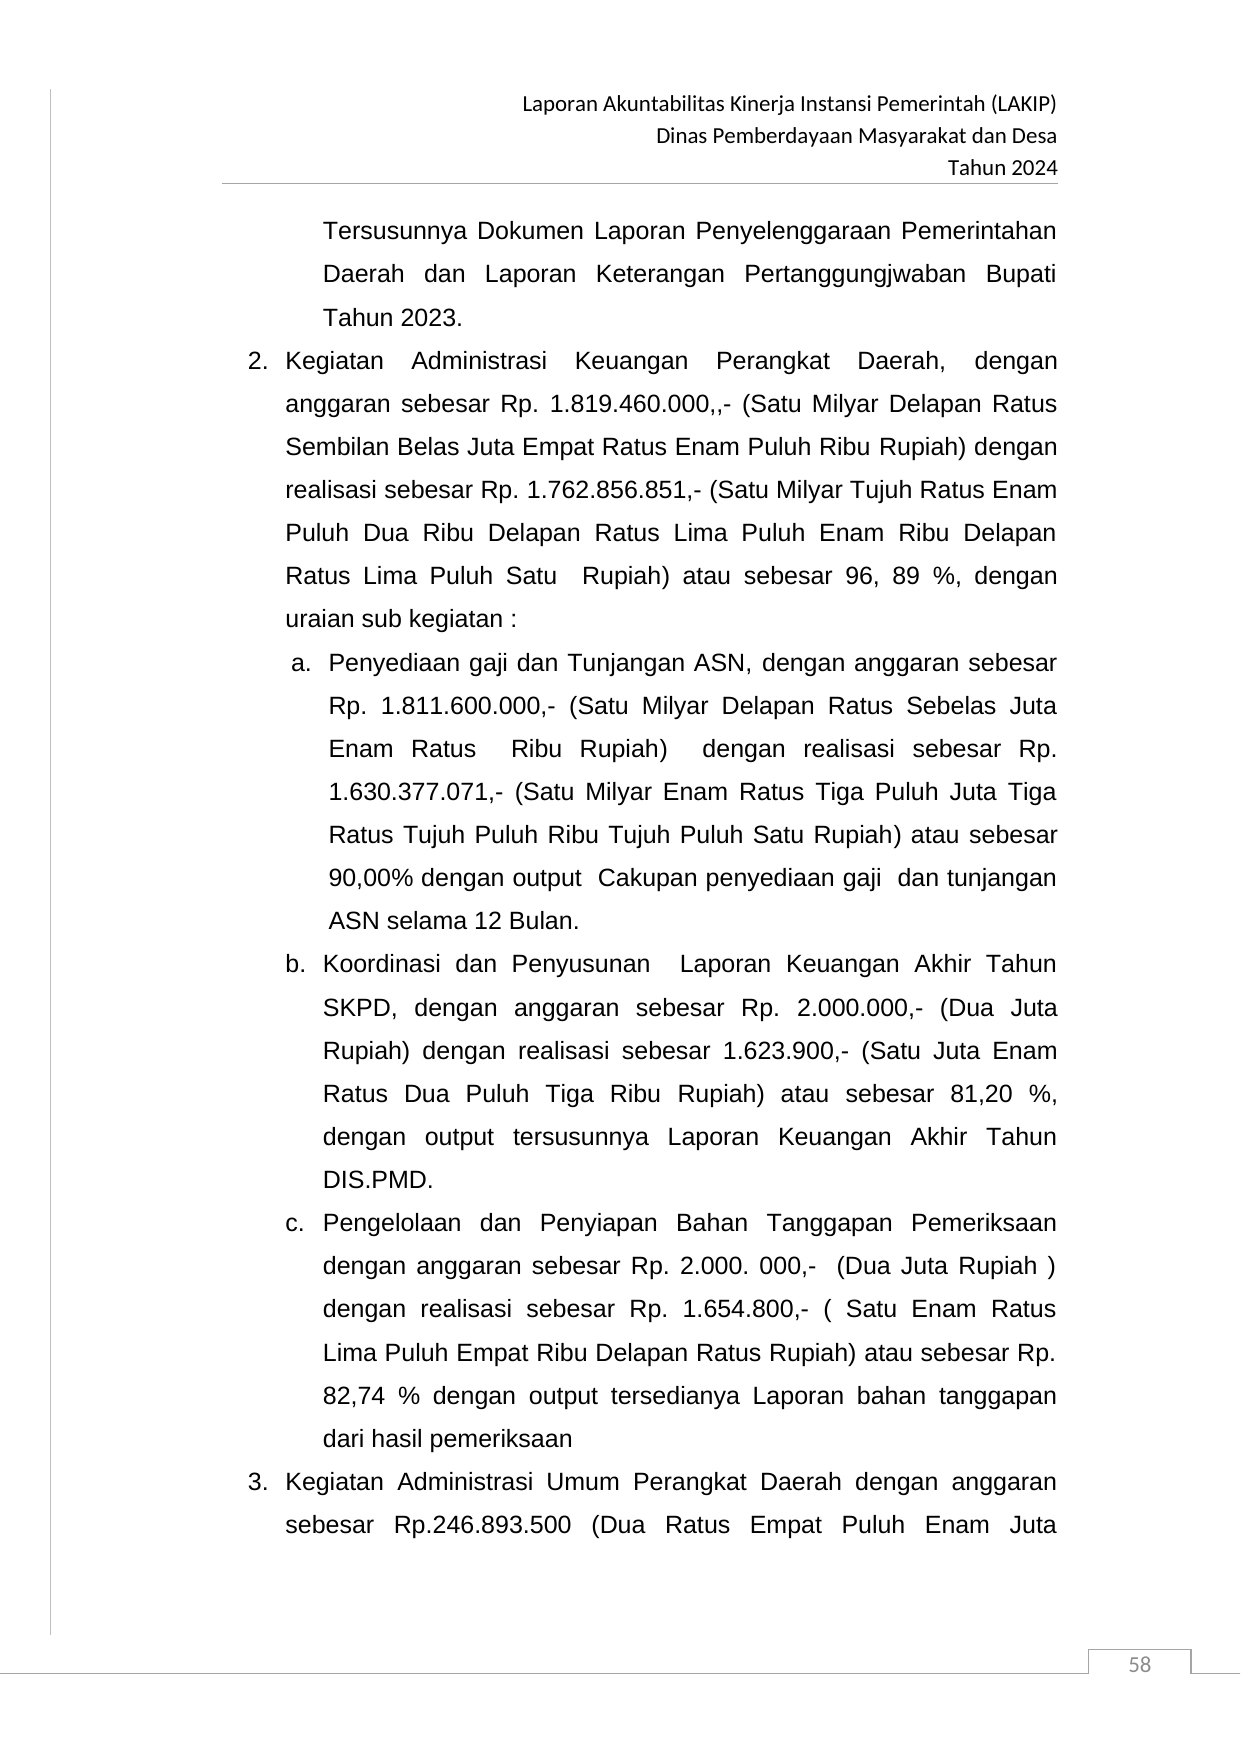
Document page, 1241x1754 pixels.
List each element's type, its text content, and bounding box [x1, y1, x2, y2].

list Koordinasi dan Penyusunan Laporan Keuangan Akhir Tahun SKPD, dengan anggaran sebesar Rp. 2.000.000,- (Dua Juta Rupiah) dengan realisasi sebesar 1.623.900,- (Satu Juta Enam Ratus Dua Puluh Tiga Ribu Rupiah) atau sebesar 81,20 %, dengan output tersusunnya Laporan Keuangan Akhir Tahun DIS.PMD. [285, 949, 1058, 1194]
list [248, 1467, 1058, 1539]
list Kegiatan Administrasi Keuangan Perangkat Daerah, dengan anggaran sebesar Rp. 1.819.460.000,,- (Satu Milyar Delapan Ratus Sembilan Belas Juta Empat Ratus Enam Puluh Ribu Rupiah) dengan realisasi sebesar Rp. 1.762.856.851,- (Satu Milyar Tujuh Ratus Enam Puluh Dua Ribu Delapan Ratus Lima Puluh Enam Ribu Delapan Ratus Lima Puluh Satu Rupiah) atau sebesar 96, 89 %, dengan uraian sub kegiatan : [248, 346, 1058, 633]
list Penyediaan gaji dan Tunjangan ASN, dengan anggaran sebesar Rp. 1.811.600.000,- (Satu Milyar Delapan Ratus Sebelas Juta Enam Ratus Ribu Rupiah) dengan realisasi sebesar Rp. 1.630.377.071,- (Satu Milyar Enam Ratus Tiga Puluh Juta Tiga Ratus Tujuh Puluh Ribu Tujuh Puluh Satu Rupiah) atau sebesar 90,00% dengan output Cakupan penyediaan gaji dan tunjangan ASN selama 12 Bulan. [291, 648, 1058, 935]
list Pengelolaan dan Penyiapan Bahan Tanggapan Pemeriksaan dengan anggaran sebesar Rp. 2.000. 000,- (Dua Juta Rupiah ) dengan realisasi sebesar Rp. 1.654.800,- ( Satu Enam Ratus Lima Puluh Empat Ribu Delapan Ratus Rupiah) atau sebesar Rp. 82,74 % dengan output tersedianya Laporan bahan tanggapan dari hasil pemeriksaan [285, 1208, 1058, 1453]
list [285, 216, 1058, 331]
